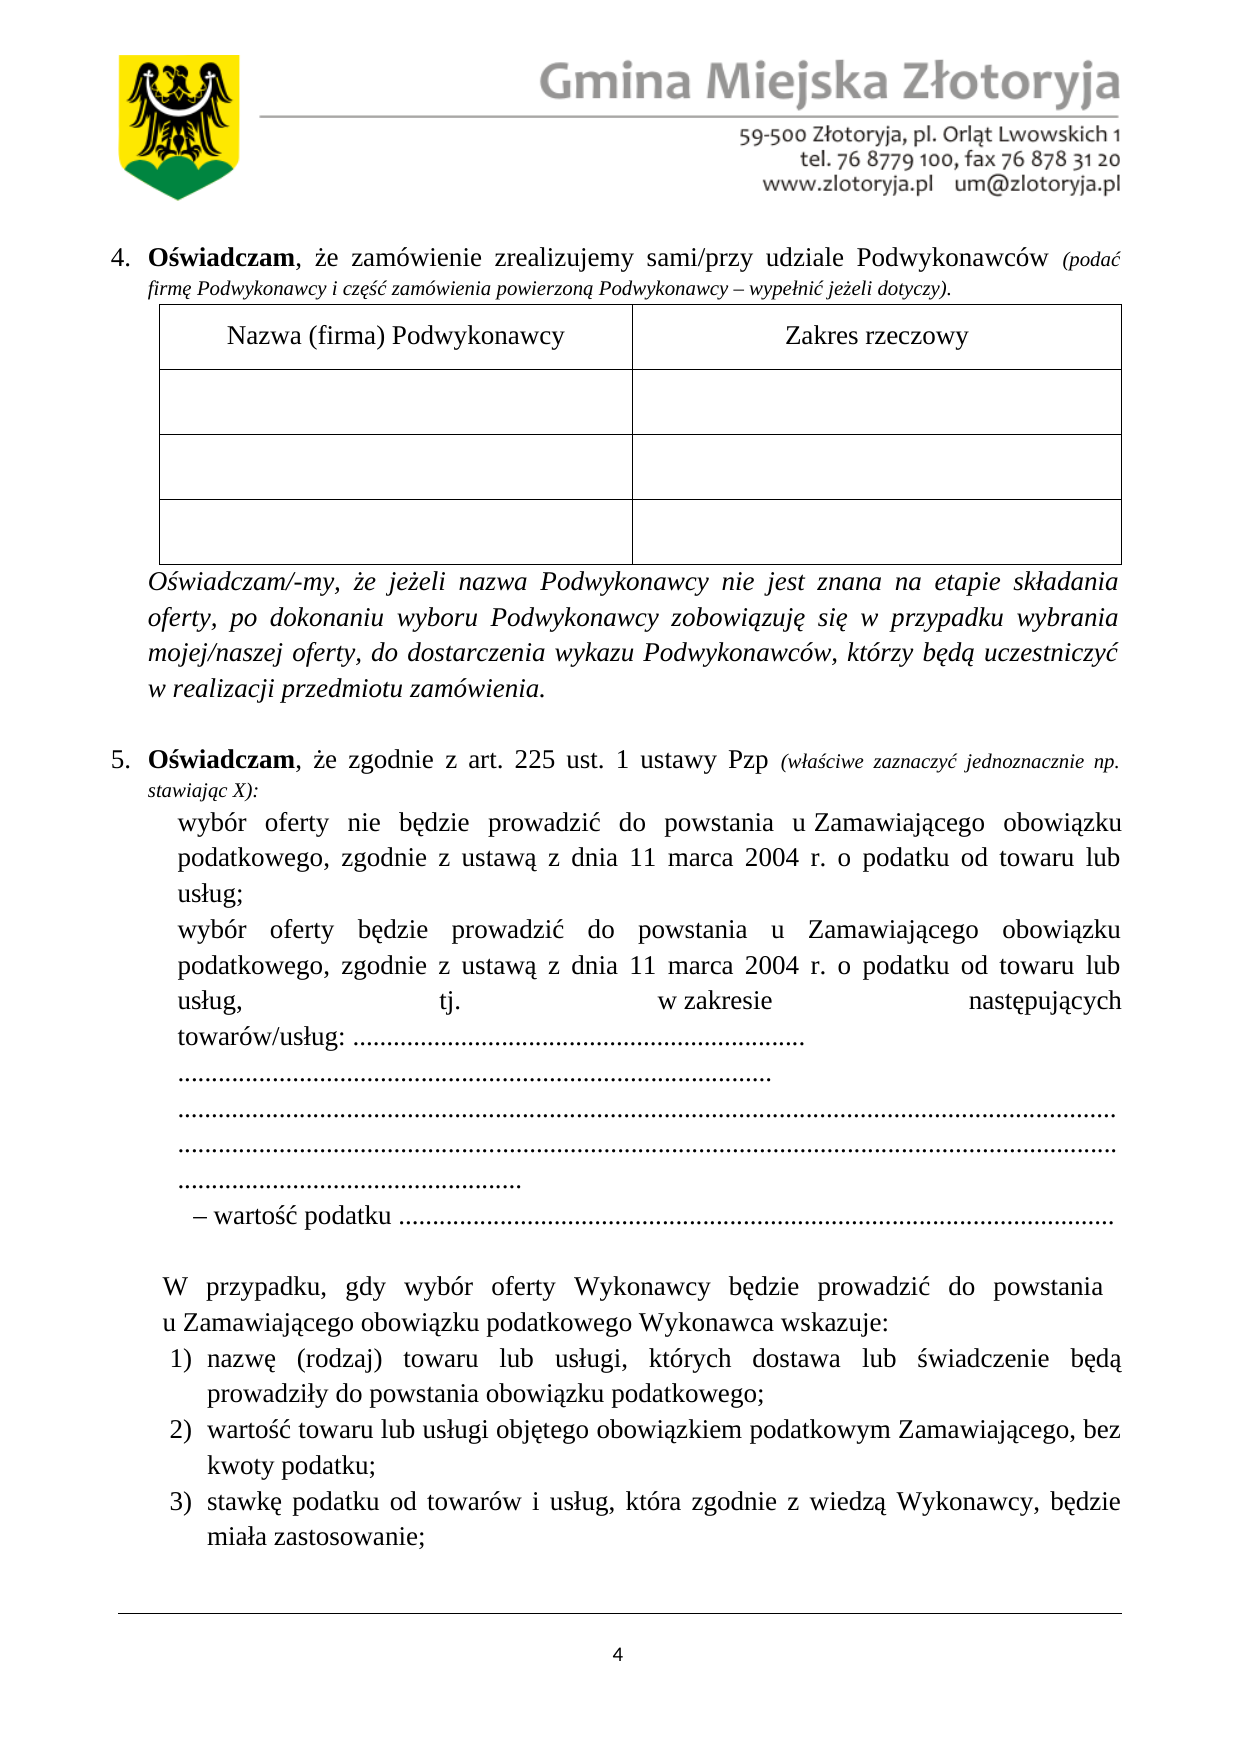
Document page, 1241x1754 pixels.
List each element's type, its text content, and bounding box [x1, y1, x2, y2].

table_cell [160, 500, 632, 564]
list wartość towaru lub usługi objętego obowiązkiem podatkowym Zamawiającego, bez kwoty podatku; [169, 1413, 1122, 1480]
list nazwę (rodzaj) towaru lub usługi, których dostawa lub świadczenie będą prowadziły do powstania obowiązku podatkowego; [169, 1342, 1122, 1409]
list stawkę podatku od towarów i usług, która zgodnie z wiedzą Wykonawcy, będzie miała zastosowanie; [169, 1485, 1122, 1552]
table_header Zakres rzeczowy [633, 305, 1121, 369]
table_header Nazwa (firma) Podwykonawcy [160, 305, 632, 369]
list wybór oferty będzie prowadzić do powstania u Zamawiającego obowiązku podatkowego, zgodnie z ustawą z dnia 11 marca 2004 r. o podatku od towaru lub usług, tj. w zakresie następujących towarów/usług: ................................................................... [140, 913, 1122, 1051]
list ................................................................................................................................................................................................................................................................................................................................................................................................................................. [177, 1056, 1122, 1194]
list Oświadczam, że zgodnie z art. 225 ust. 1 ustawy Pzp (właściwe zaznaczyć jednoznacznie np. stawiając X): [111, 743, 1122, 802]
table_cell [160, 370, 632, 434]
text W przypadku, gdy wybór oferty Wykonawcy będzie prowadzić do powstania u Zamawiającego obowiązku podatkowego Wykonawca wskazuje: [162, 1270, 1122, 1337]
table_cell [160, 435, 632, 499]
list Oświadczam, że zamówienie zrealizujemy sami/przy udziale Podwykonawców (podać firmę Podwykonawcy i część zamówienia powierzoną Podwykonawcy – wypełnić jeżeli dotyczy). [111, 242, 1122, 300]
table_cell [633, 500, 1121, 564]
table_cell [633, 370, 1121, 434]
list wybór oferty nie będzie prowadzić do powstania u Zamawiającego obowiązku podatkowego, zgodnie z ustawą z dnia 11 marca 2004 r. o podatku od towaru lub usług; [140, 806, 1122, 908]
text Oświadczam/-my, że jeżeli nazwa Podwykonawcy nie jest znana na etapie składania oferty, po dokonaniu wyboru Podwykonawcy zobowiązuję się w przypadku wybrania mojej/naszej oferty, do dostarczenia wykazu Podwykonawców, którzy będą uczestniczyć w realizacji przedmiotu zamówienia. [148, 565, 1122, 703]
table_cell [633, 435, 1121, 499]
list – wartość podatku .......................................................................................................... [193, 1199, 1122, 1230]
picture [118, 55, 1120, 202]
